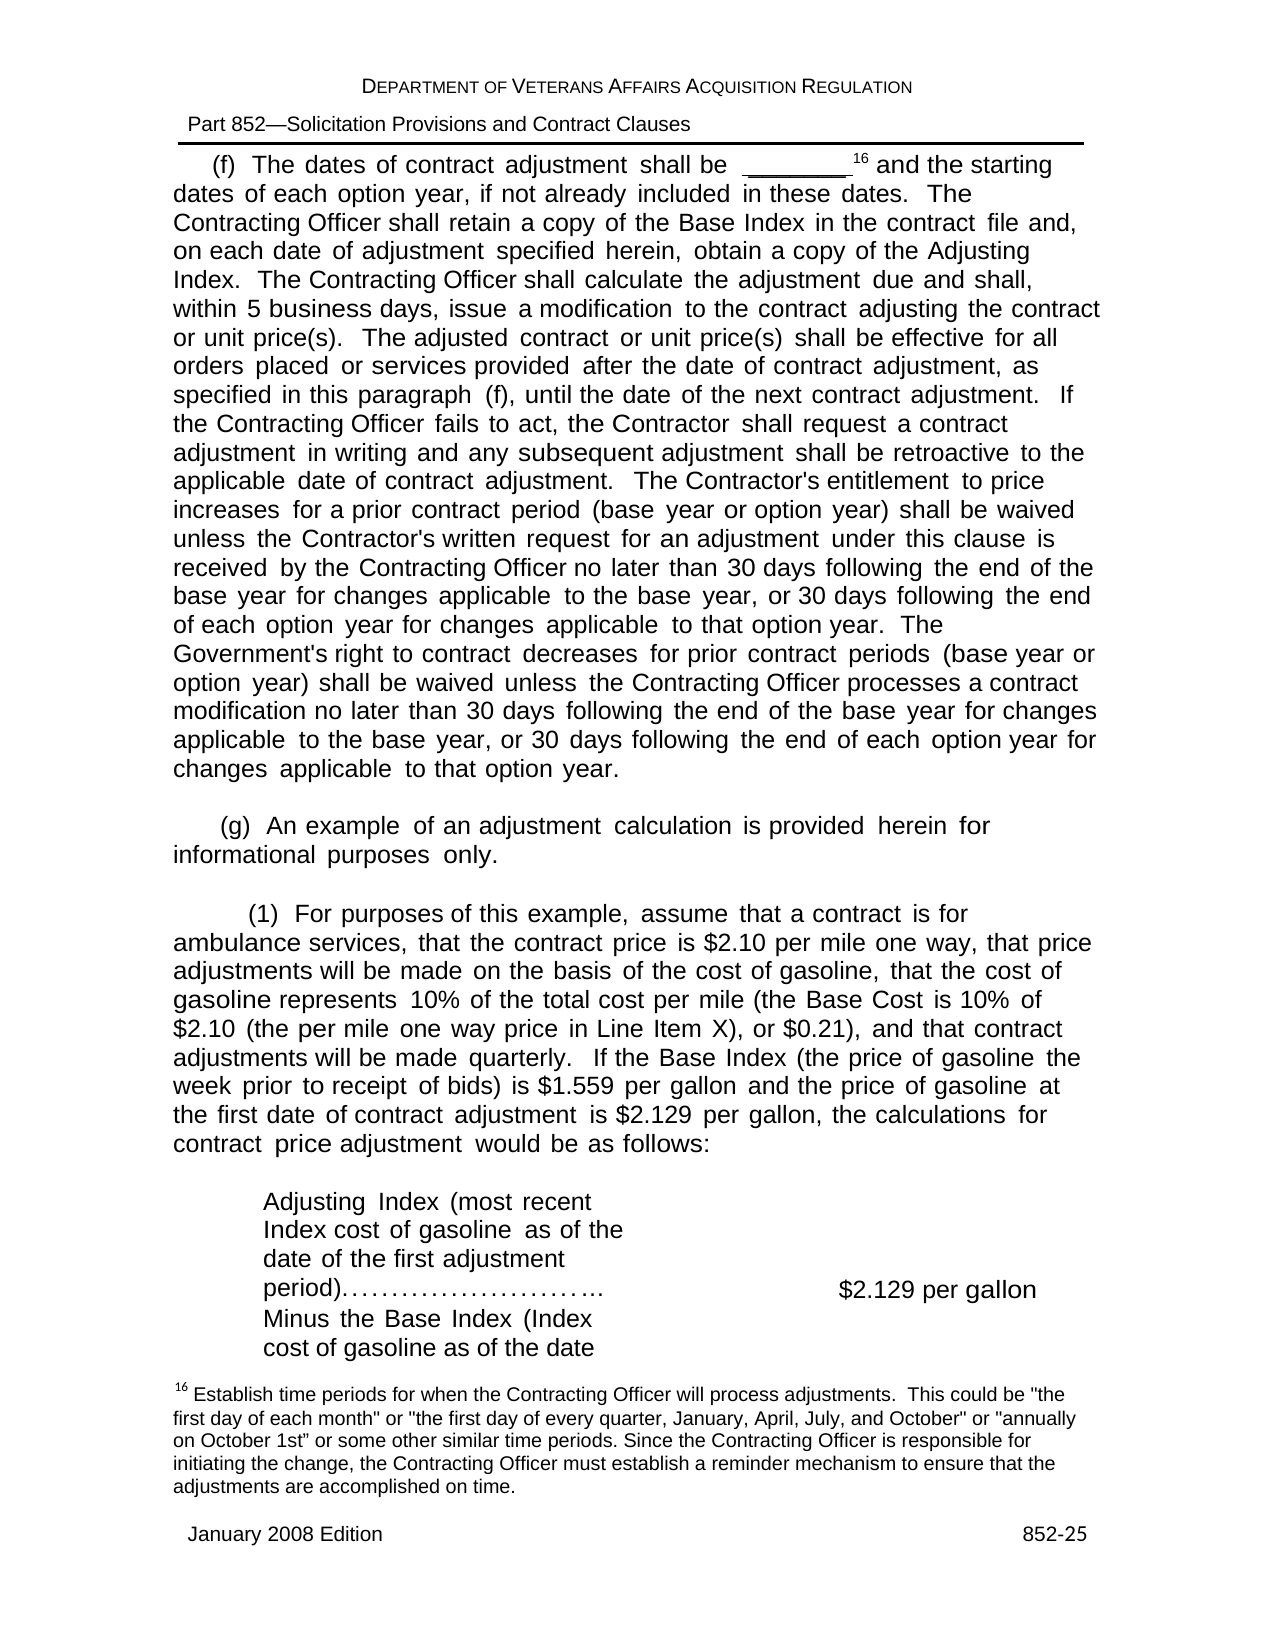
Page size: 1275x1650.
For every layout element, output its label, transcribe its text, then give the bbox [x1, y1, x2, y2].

text (f) The dates of contract adjustment shall be _______ and the starting dates of each option year, if not already included in these dates. The Contracting Officer shall retain a copy of the Base Index in the contract file and, on each date of adjustment specified herein, obtain a copy of the Adjusting Index. The Contracting Officer shall calculate the adjustment due and shall, within 5 business days, issue a modification to the contract adjusting the contract or unit price(s). The adjusted contract or unit price(s) shall be effective for all orders placed or services provided after the date of contract adjustment, as specified in this paragraph (f), until the date of the next contract adjustment. If the Contracting Officer fails to act, the Contractor shall request a contract adjustment in writing and any subsequent adjustment shall be retroactive to the applicable date of contract adjustment. The Contractor's entitlement to price increases for a prior contract period (base year or option year) shall be waived unless the Contractor's written request for an adjustment under this clause is received by the Contracting Officer no later than 30 days following the end of the base year for changes applicable to the base year, or 30 days following the end of each option year for changes applicable to that option year. The Government's right to contract decreases for prior contract periods (base year or option year) shall be waived unless the Contracting Officer processes a contract modification no later than 30 days following the end of the base year for changes applicable to the base year, or 30 days following the end of each option year for changes applicable to that option year. [173, 150, 1105, 782]
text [263, 1304, 618, 1361]
text (g) An example of an adjustment calculation is provided herein for informational purposes only. [173, 811, 1101, 869]
text (1) For purposes of this example, assume that a contract is for ambulance services, that the contract price is $2.10 per mile one way, that price adjustments will be made on the basis of the cost of gasoline, that the cost of gasoline represents 10% of the total cost per mile (the Base Cost is 10% of $2.10 (the per mile one way price in Line Item X), or $0.21), and that contract adjustments will be made quarterly. If the Base Index (the price of gasoline the week prior to receipt of bids) is $1.559 per gallon and the price of gasoline at the first date of contract adjustment is $2.129 per gallon, the calculations for contract price adjustment would be as follows: [173, 899, 1102, 1158]
text Adjusting Index (most recent Index cost of gasoline as of the date of the first adjustment period). . . . . . . . . . . . . . . . . . . . . . . . … $2.129 per gallon [263, 1187, 637, 1304]
